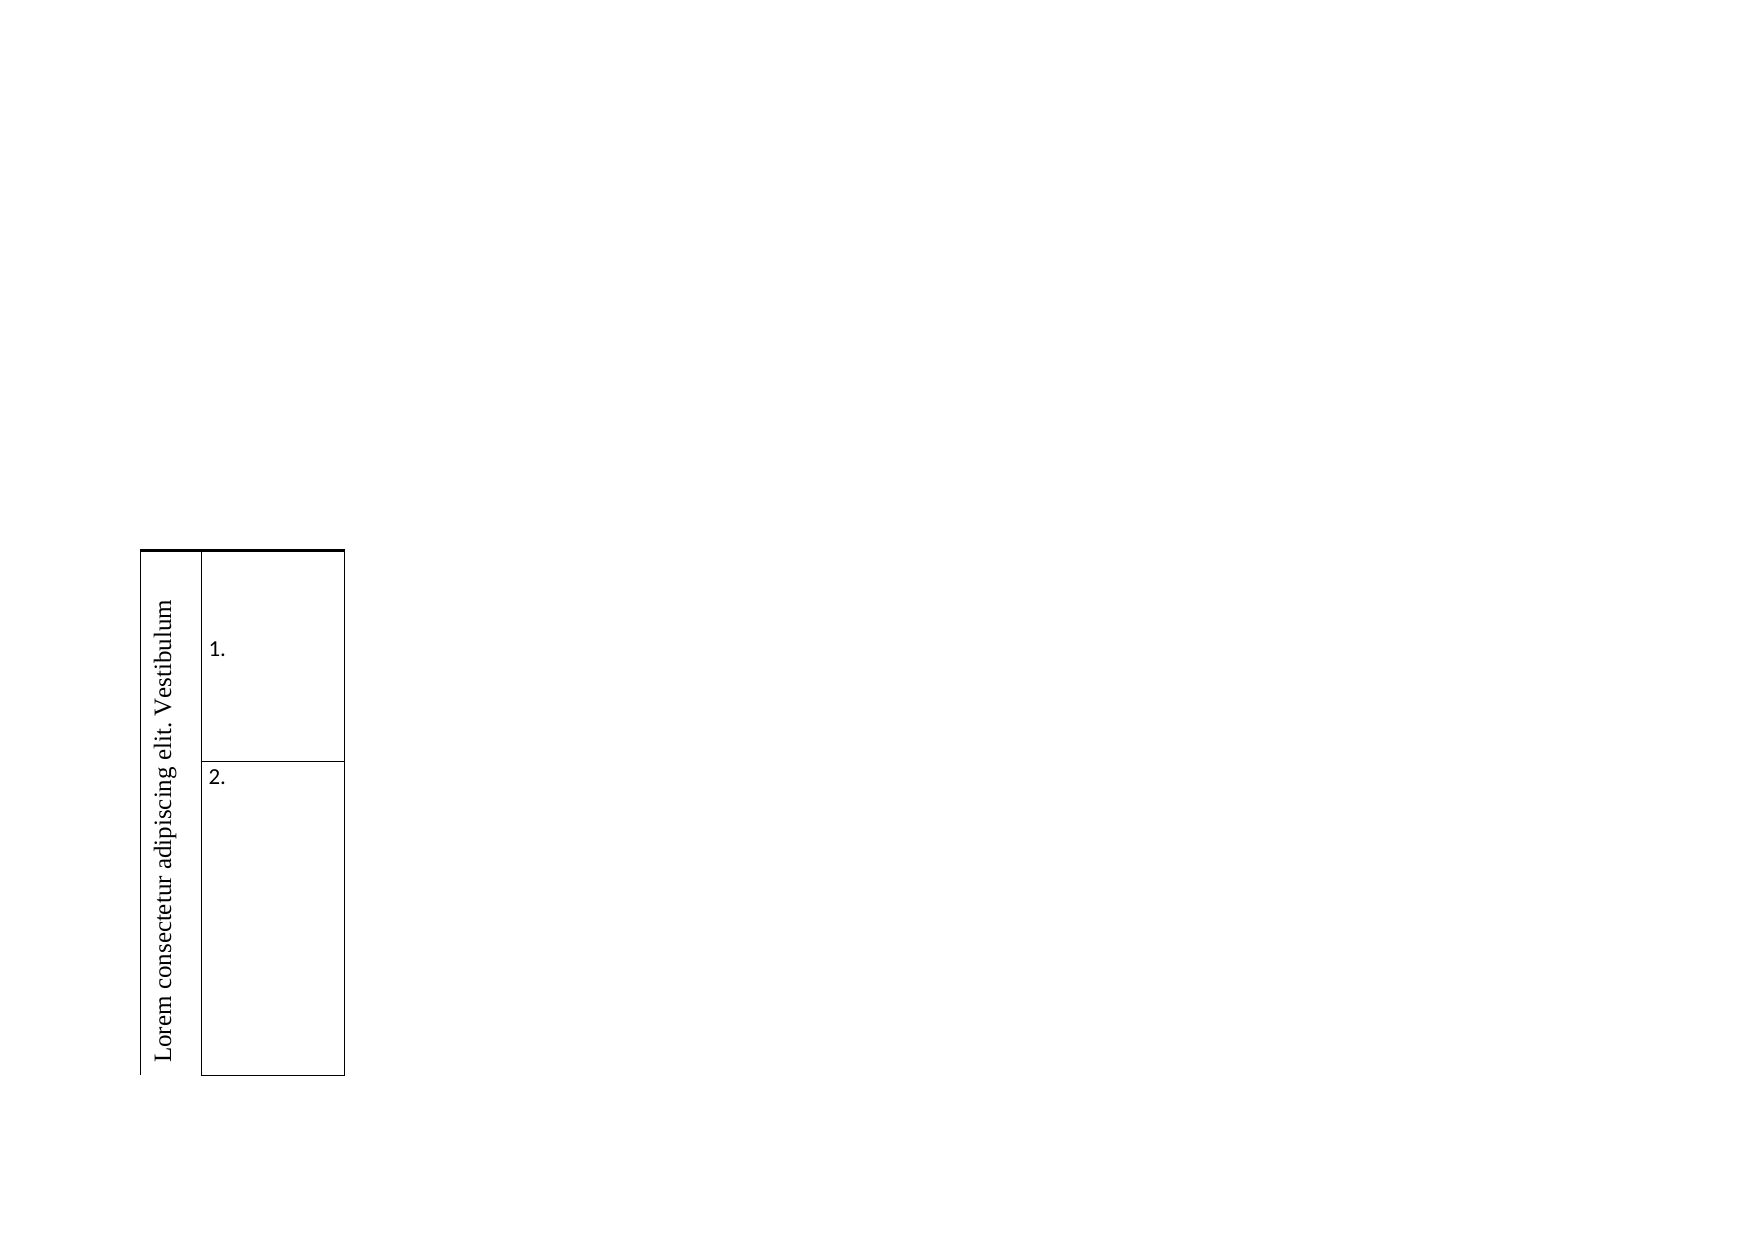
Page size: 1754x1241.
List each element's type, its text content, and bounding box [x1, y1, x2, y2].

table_cell 2. [202, 762, 344, 1075]
table_header 1. [202, 552, 344, 761]
table_header Lorem consectetur adipiscing elit. Vestibulum consequat mi qufdfdis pretium semper. [141, 552, 201, 1075]
